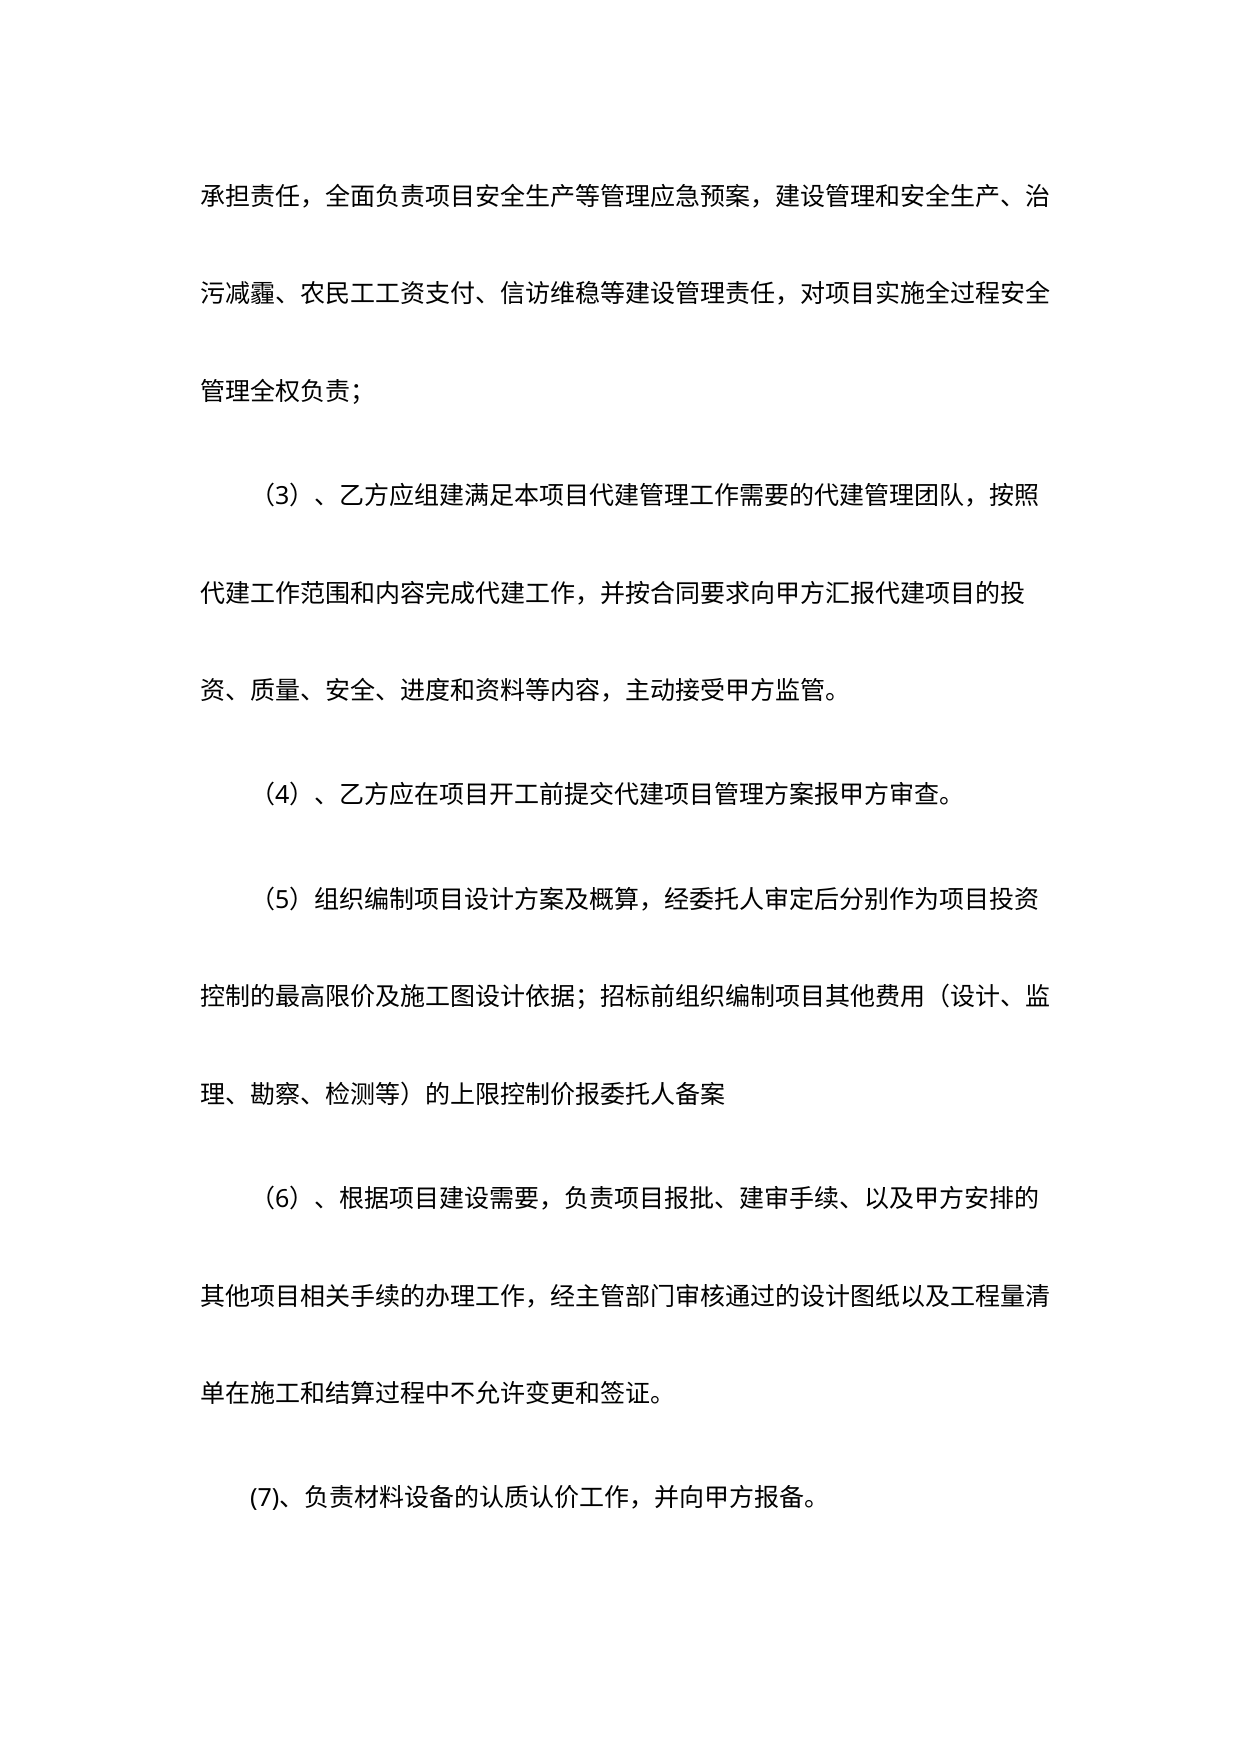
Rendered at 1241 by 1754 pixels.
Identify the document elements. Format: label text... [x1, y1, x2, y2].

text （5）组织编制项目设计方案及概算，经委托人审定后分别作为项目投资控制的最高限价及施工图设计依据；招标前组织编制项目其他费用（设计、监理、勘察、检测等）的上限控制价报委托人备案 [200, 865, 1053, 1125]
text （4）、乙方应在项目开工前提交代建项目管理方案报甲方审查。 [200, 761, 1053, 826]
text (7)、负责材料设备的认质认价工作，并向甲方报备。 [200, 1463, 1053, 1528]
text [200, 162, 1053, 422]
text （3）、乙方应组建满足本项目代建管理工作需要的代建管理团队，按照代建工作范围和内容完成代建工作，并按合同要求向甲方汇报代建项目的投资、质量、安全、进度和资料等内容，主动接受甲方监管。 [200, 461, 1053, 721]
text （6）、根据项目建设需要，负责项目报批、建审手续、以及甲方安排的其他项目相关手续的办理工作，经主管部门审核通过的设计图纸以及工程量清单在施工和结算过程中不允许变更和签证。 [200, 1164, 1053, 1424]
